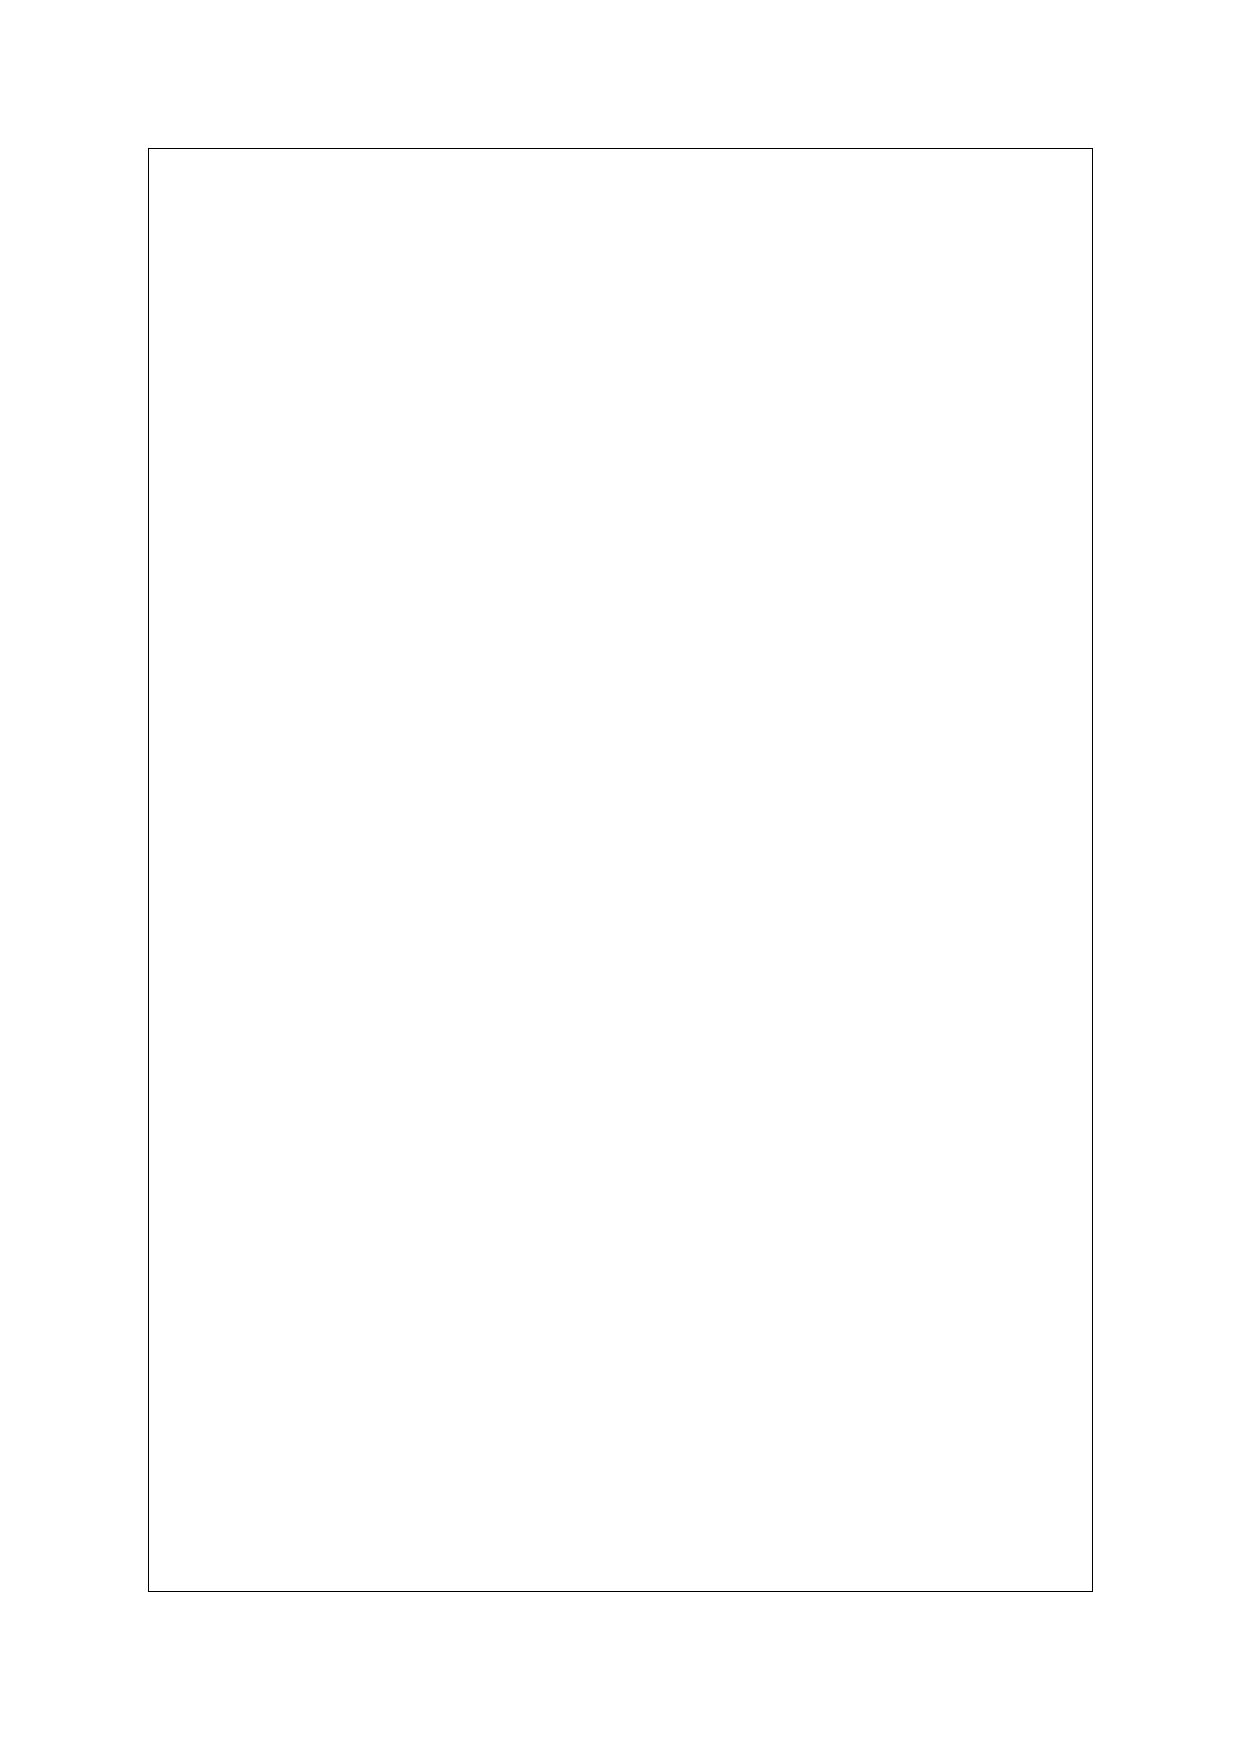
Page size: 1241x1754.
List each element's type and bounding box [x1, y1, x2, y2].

table_cell [149, 149, 1092, 1591]
